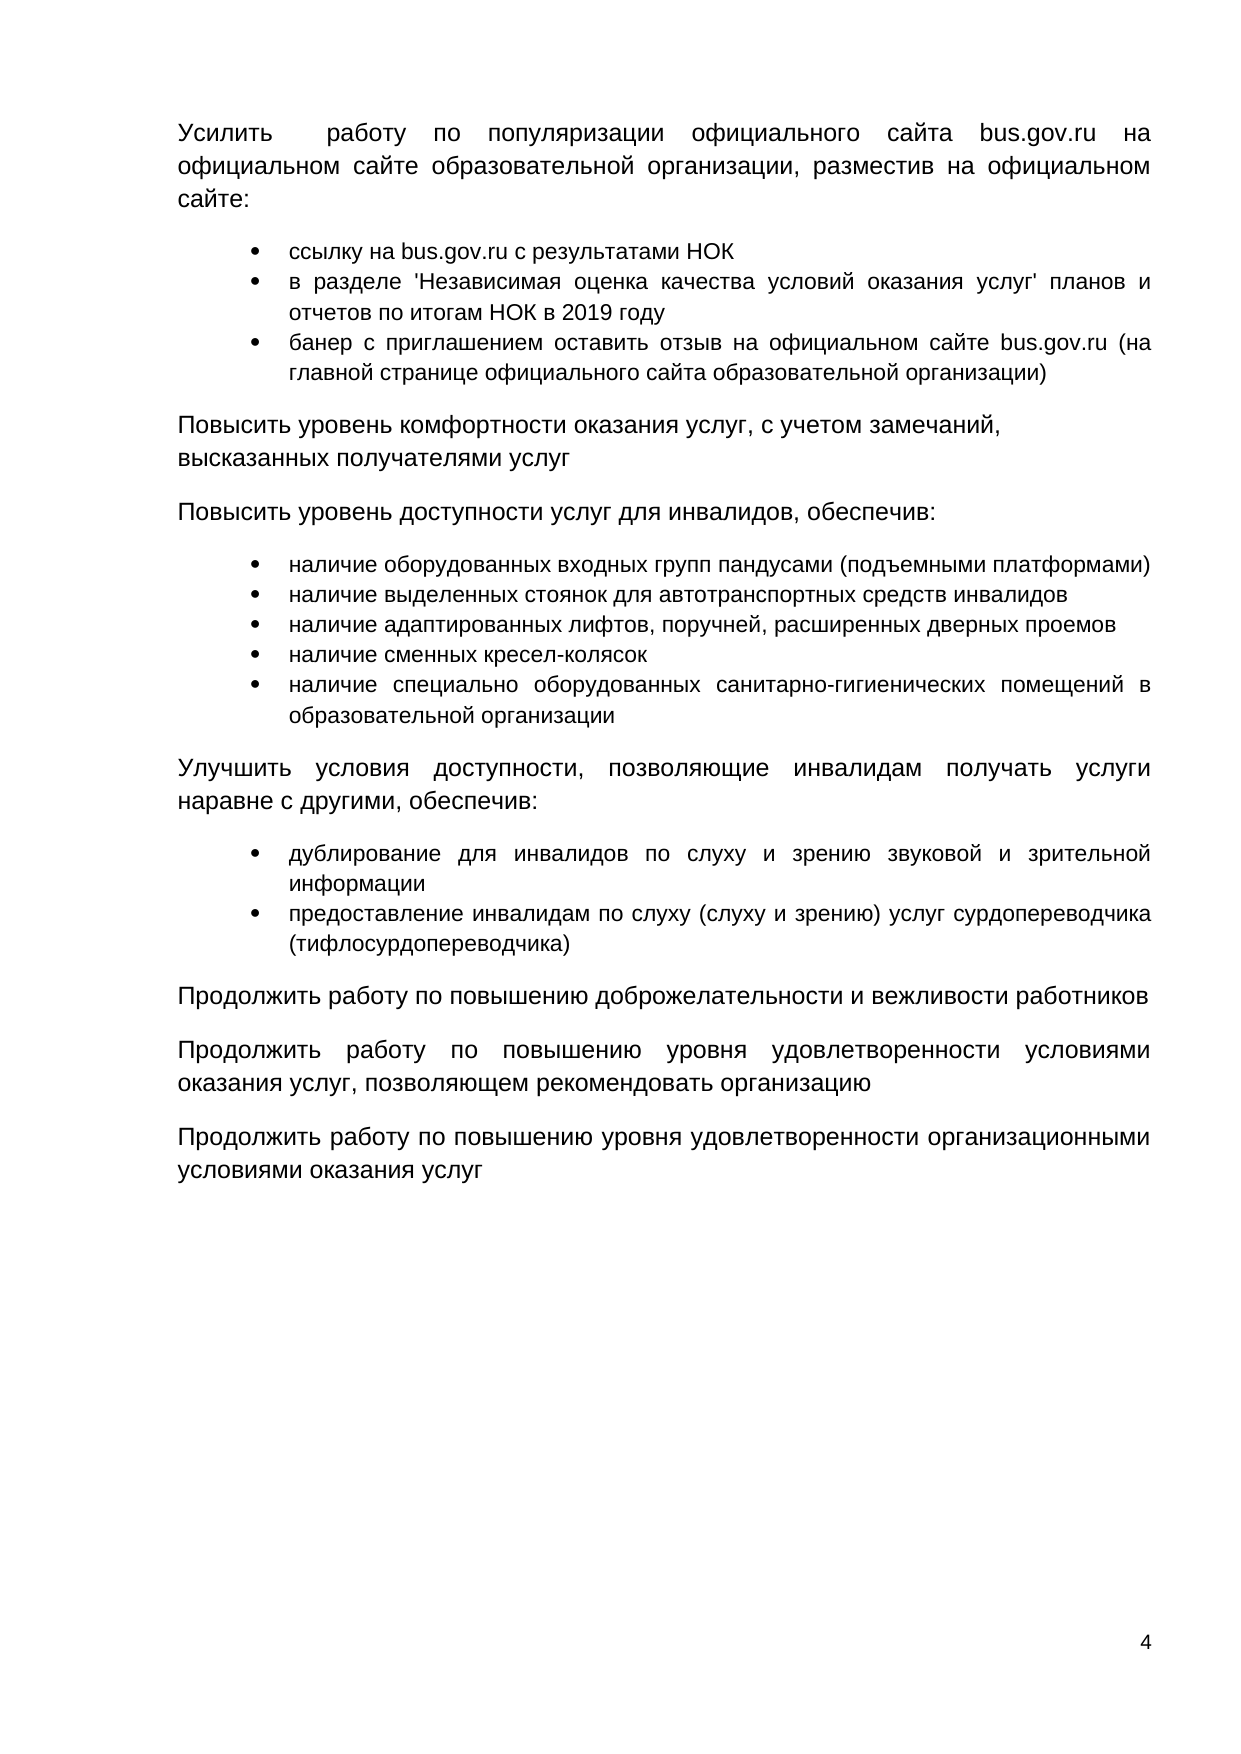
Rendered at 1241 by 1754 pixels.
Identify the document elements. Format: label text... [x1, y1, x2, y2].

text Повысить уровень доступности услуг для инвалидов, обеспечив: [177, 497, 1152, 526]
text Улучшить условия доступности, позволяющие инвалидам получать услуги наравне с другими, обеспечив: [177, 753, 1152, 814]
text Продолжить работу по повышению доброжелательности и вежливости работников [177, 981, 1152, 1010]
list предоставление инвалидам по слуху (слуху и зрению) услуг сурдопереводчика (тифлосурдопереводчика) [251, 900, 1152, 957]
list наличие выделенных стоянок для автотранспортных средств инвалидов [251, 581, 1152, 607]
text Усилить работу по популяризации официального сайта bus.gov.ru на официальном сайте образовательной организации, разместив на официальном сайте: [177, 118, 1152, 213]
list наличие специально оборудованных санитарно-гигиенических помещений в образовательной организации [251, 671, 1152, 728]
list банер с приглашением оставить отзыв на официальном сайте bus.gov.ru (на главной странице официального сайта образовательной организации) [251, 329, 1152, 385]
text Повысить уровень комфортности оказания услуг, с учетом замечаний, высказанных получателями услуг [177, 410, 1152, 472]
list наличие оборудованных входных групп пандусами (подъемными платформами) [251, 551, 1152, 577]
list ссылку на bus.gov.ru с результатами НОК [251, 238, 1152, 264]
list наличие адаптированных лифтов, поручней, расширенных дверных проемов [251, 611, 1152, 637]
text Продолжить работу по повышению уровня удовлетворенности организационными условиями оказания услуг [177, 1122, 1152, 1184]
list наличие сменных кресел-колясок [251, 641, 1152, 668]
list в разделе 'Независимая оценка качества условий оказания услуг' планов и отчетов по итогам НОК в 2019 году [251, 268, 1152, 325]
list дублирование для инвалидов по слуху и зрению звуковой и зрительной информации [251, 839, 1152, 896]
text Продолжить работу по повышению уровня удовлетворенности условиями оказания услуг, позволяющем рекомендовать организацию [177, 1035, 1152, 1097]
